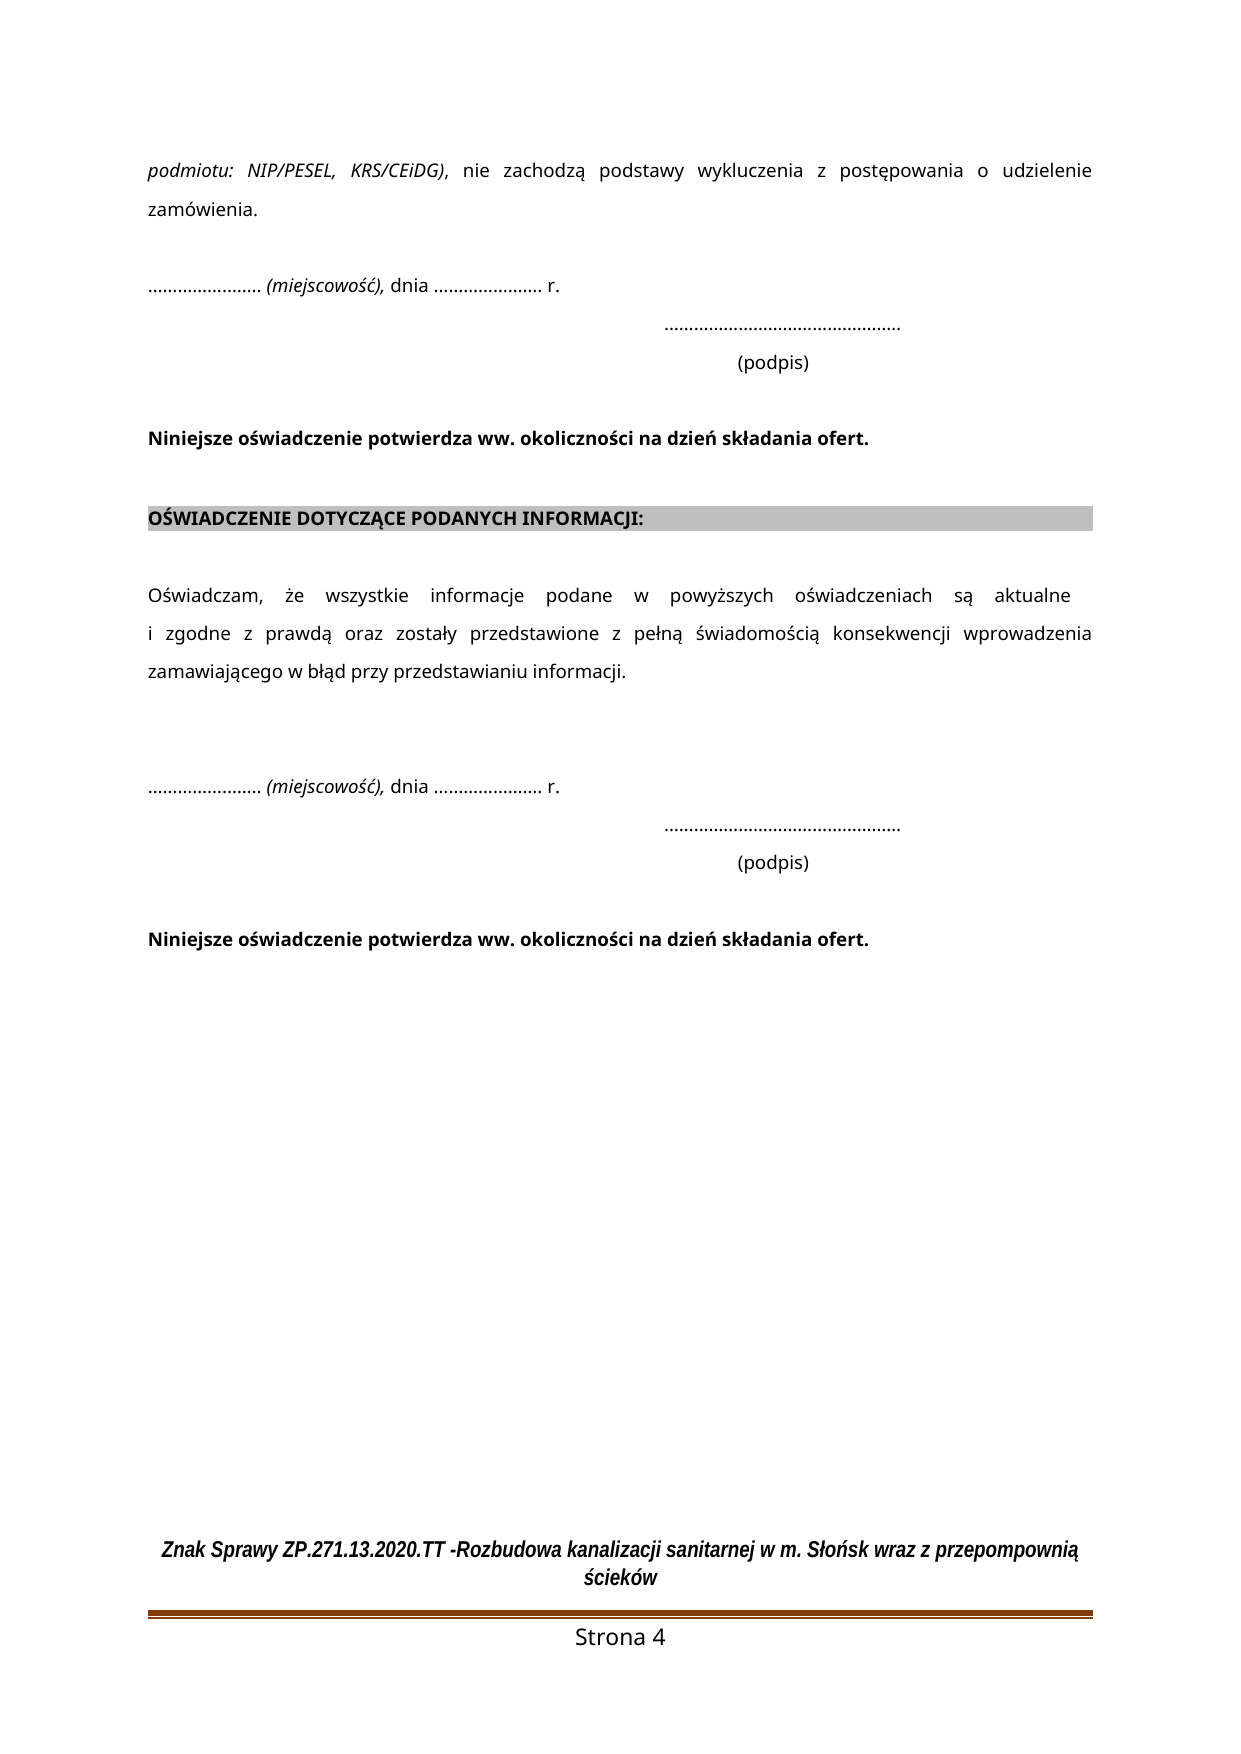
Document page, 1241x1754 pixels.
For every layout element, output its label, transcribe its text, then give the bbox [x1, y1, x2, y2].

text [148, 158, 1093, 222]
text Niniejsze oświadczenie potwierdza ww. okoliczności na dzień składania ofert. [148, 926, 1093, 952]
text (podpis) [738, 349, 1093, 374]
text OŚWIADCZENIE DOTYCZĄCE PODANYCH INFORMACJI: [148, 506, 1093, 531]
text ………………………………………… [148, 811, 1093, 837]
text Oświadczam, że wszystkie informacje podane w powyższych oświadczeniach są aktualne i zgodne z prawdą oraz zostały przedstawione z pełną świadomością konsekwencji wprowadzenia zamawiającego w błąd przy przedstawianiu informacji. [148, 582, 1093, 684]
text Niniejsze oświadczenie potwierdza ww. okoliczności na dzień składania ofert. [148, 425, 1093, 451]
text ………………………………………… [148, 311, 1093, 336]
text …………….……. (miejscowość), dnia …………………. r. [148, 773, 1093, 799]
text …………….……. (miejscowość), dnia …………………. r. [148, 272, 1093, 298]
text (podpis) [738, 850, 1093, 875]
